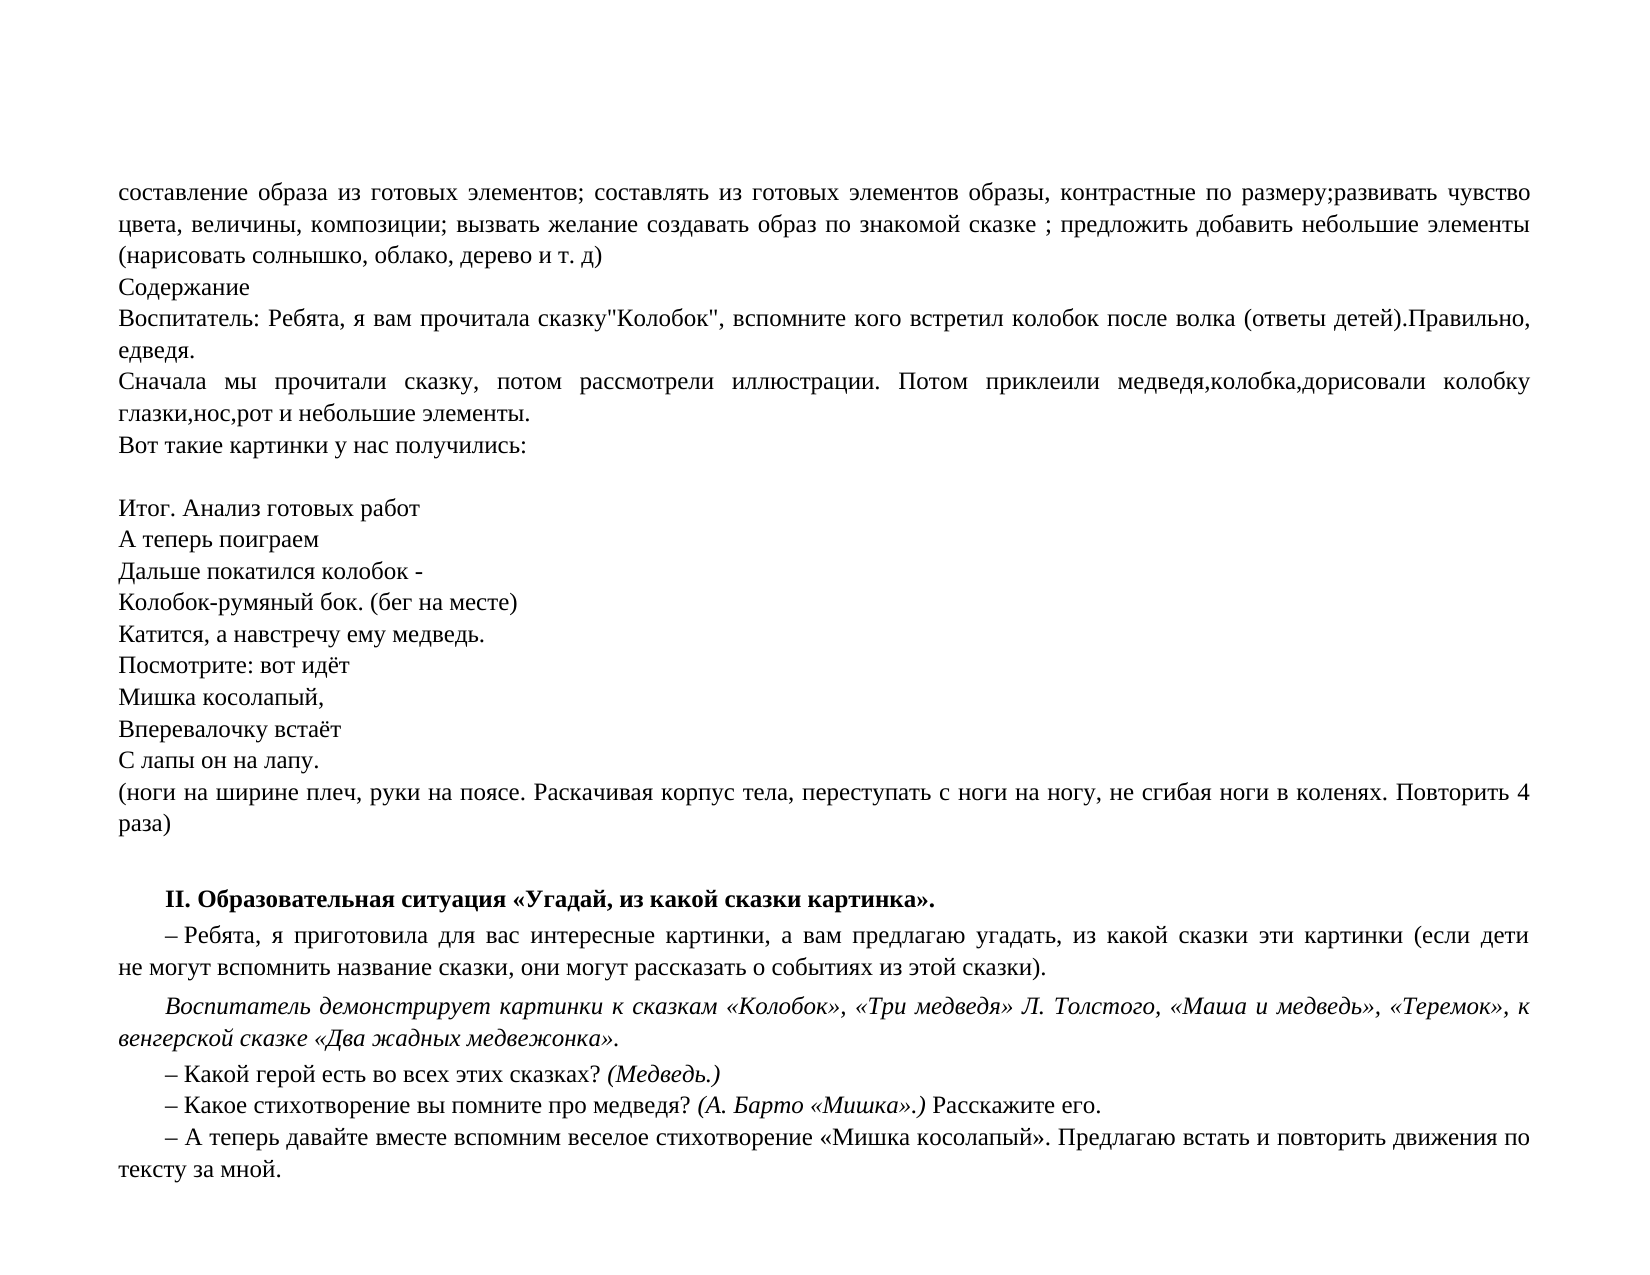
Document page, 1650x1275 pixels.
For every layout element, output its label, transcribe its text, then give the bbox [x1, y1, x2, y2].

text составление образа из готовых элементов; составлять из готовых элементов образы, контрастные по размеру;развивать чувство цвета, величины, композиции; вызвать желание создавать образ по знакомой сказке ; предложить добавить небольшие элементы (нарисовать солнышко, облако, дерево и т. д) [118, 177, 1532, 269]
text Вот такие картинки у нас получились: [118, 430, 1532, 458]
text Сначала мы прочитали сказку, потом рассмотрели иллюстрации. Потом приклеили медведя,колобка,дорисовали колобку глазки,нос,рот и небольшие элементы. [118, 367, 1532, 427]
text Дальше покатился колобок - [118, 556, 1532, 585]
text Колобок-румяный бок. (бег на месте) [118, 587, 1532, 616]
text Содержание [118, 272, 1532, 301]
text Вперевалочку встаёт [118, 714, 1532, 742]
text – Какое стихотворение вы помните про медведя? (А. Барто «Мишка».) Расскажите его. [118, 1091, 1532, 1119]
text – Какой герой есть во всех этих сказках? (Медведь.) [118, 1059, 1532, 1088]
text (ноги на ширине плеч, руки на поясе. Раскачивая корпус тела, переступать с ноги на ногу, не сгибая ноги в коленях. Повторить 4 раза) [118, 777, 1532, 837]
text А теперь поиграем [118, 524, 1532, 553]
text Воспитатель: Ребята, я вам прочитала сказку"Колобок", вспомните кого встретил колобок после волка (ответы детей).Правильно, едведя. [118, 303, 1532, 364]
text II. Образовательная ситуация «Угадай, из какой сказки картинка». [118, 884, 1532, 913]
text Катится, а навстречу ему медведь. [118, 619, 1532, 648]
text Мишка косолапый, [118, 682, 1532, 711]
text С лапы он на лапу. [118, 745, 1532, 774]
text Воспитатель демонстрирует картинки к сказкам «Колобок», «Три медведя» Л. Толстого, «Маша и медведь», «Теремок», к венгерской сказке «Два жадных медвежонка». [118, 991, 1532, 1052]
text Итог. Анализ готовых работ [118, 493, 1532, 522]
text – А теперь давайте вместе вспомним веселое стихотворение «Мишка косолапый». Предлагаю встать и повторить движения по тексту за мной. [118, 1122, 1532, 1182]
text – Ребята, я приготовила для вас интересные картинки, а вам предлагаю угадать, из какой сказки эти картинки (если дети не могут вспомнить название сказки, они могут рассказать о событиях из этой сказки). [118, 920, 1532, 981]
text Посмотрите: вот идёт [118, 651, 1532, 679]
